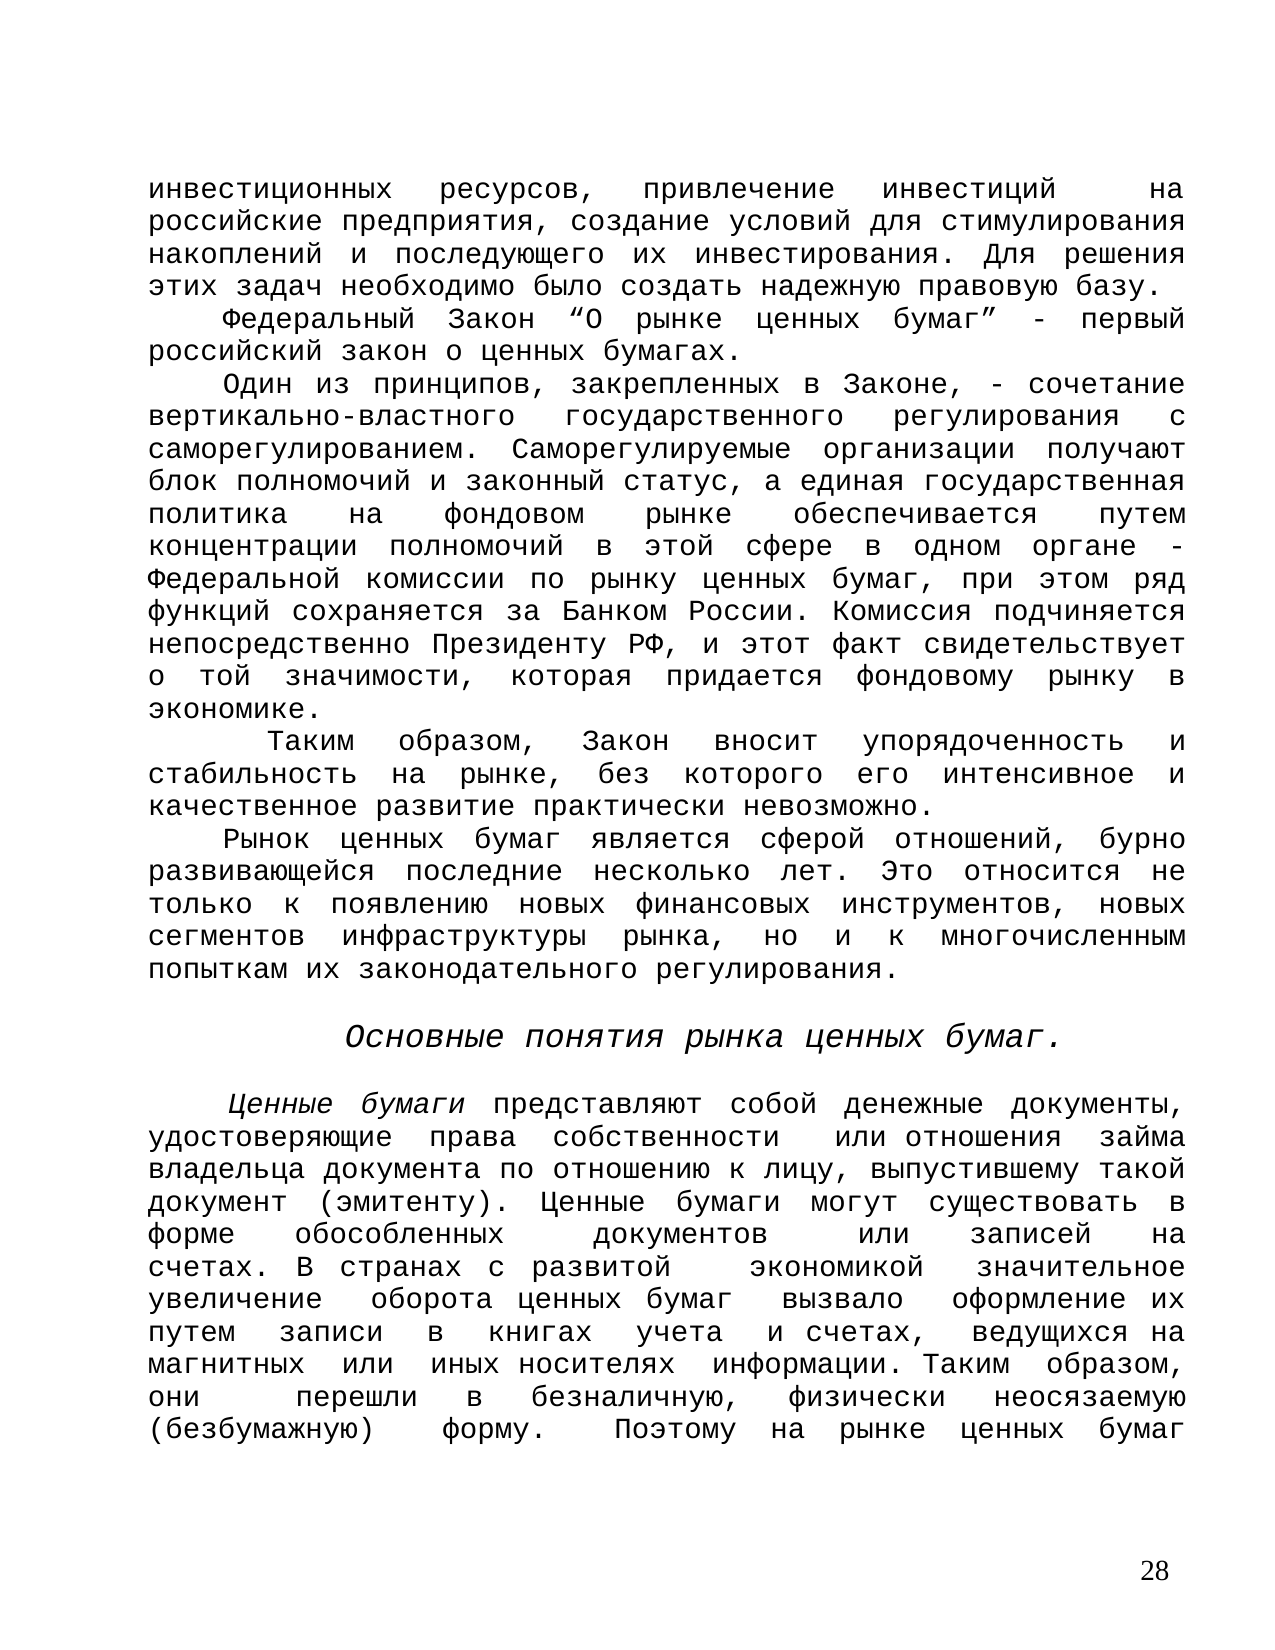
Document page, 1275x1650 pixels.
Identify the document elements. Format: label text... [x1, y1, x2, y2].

text Основные понятия рынка ценных бумаг. [148, 1019, 1186, 1057]
text Таким образом, Закон вносит упорядоченность и стабильность на рынке, без которого его интенсивное и качественное развитие практически невозможно. [148, 727, 1186, 824]
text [148, 174, 1186, 304]
text Один из принципов, закрепленных в Законе, - сочетание вертикально-властного государственного регулирования с саморегулированием. Саморегулируемые организации получают блок полномочий и законный статус, а единая государственная политика на фондовом рынке обеспечивается путем концентрации полномочий в этой сфере в одном органе - Федеральной комиссии по рынку ценных бумаг, при этом ряд функций сохраняется за Банком России. Комиссия подчиняется непосредственно Президенту РФ, и этот факт свидетельствует о той значимости, которая придается фондовому рынку в экономике. [148, 369, 1186, 727]
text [148, 1089, 1186, 1447]
text Рынок ценных бумаг является сферой отношений, бурно развивающейся последние несколько лет. Это относится не только к появлению новых финансовых инструментов, новых сегментов инфраструктуры рынка, но и к многочисленным попыткам их законодательного регулирования. [148, 824, 1186, 987]
text Федеральный Закон “О рынке ценных бумаг” - первый российский закон о ценных бумагах. [148, 304, 1186, 369]
